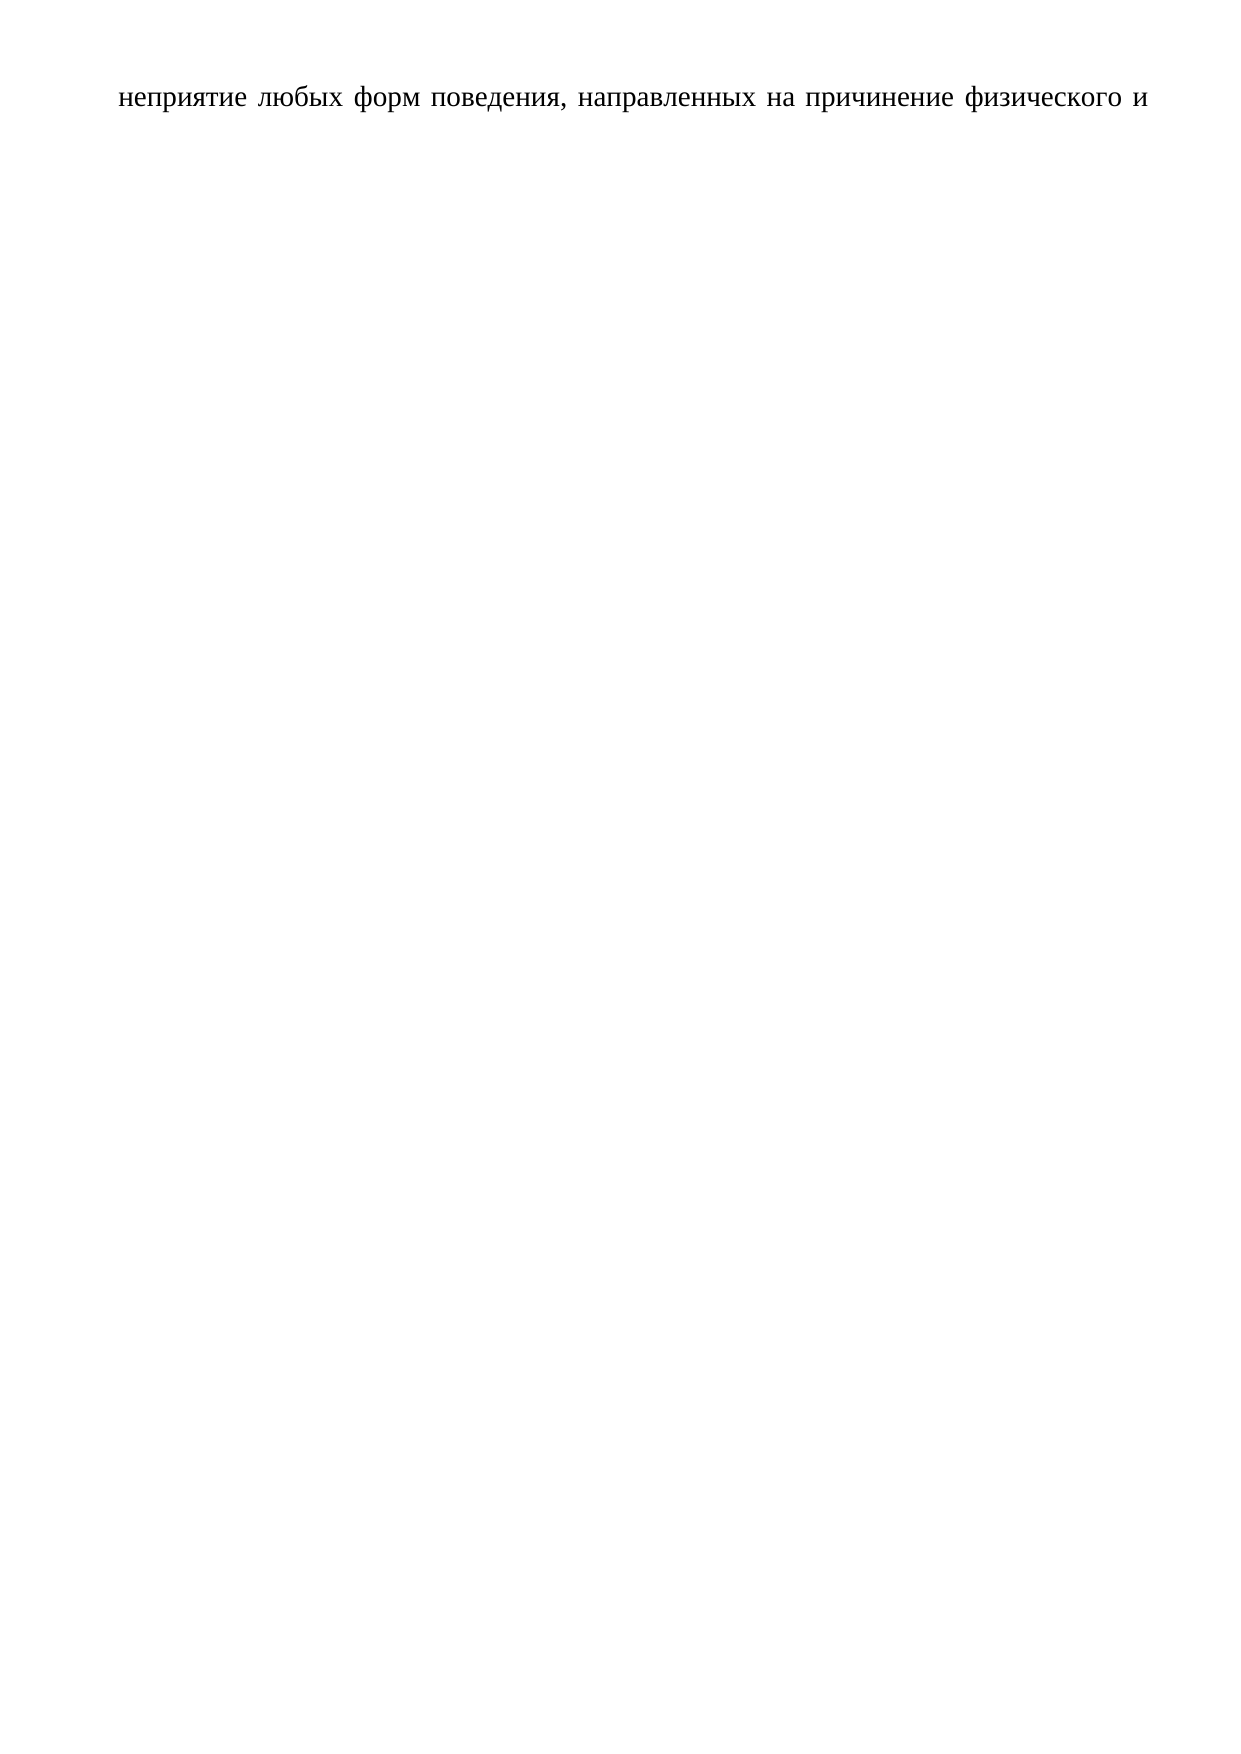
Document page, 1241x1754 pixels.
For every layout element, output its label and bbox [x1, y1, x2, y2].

text [118, 79, 1152, 113]
